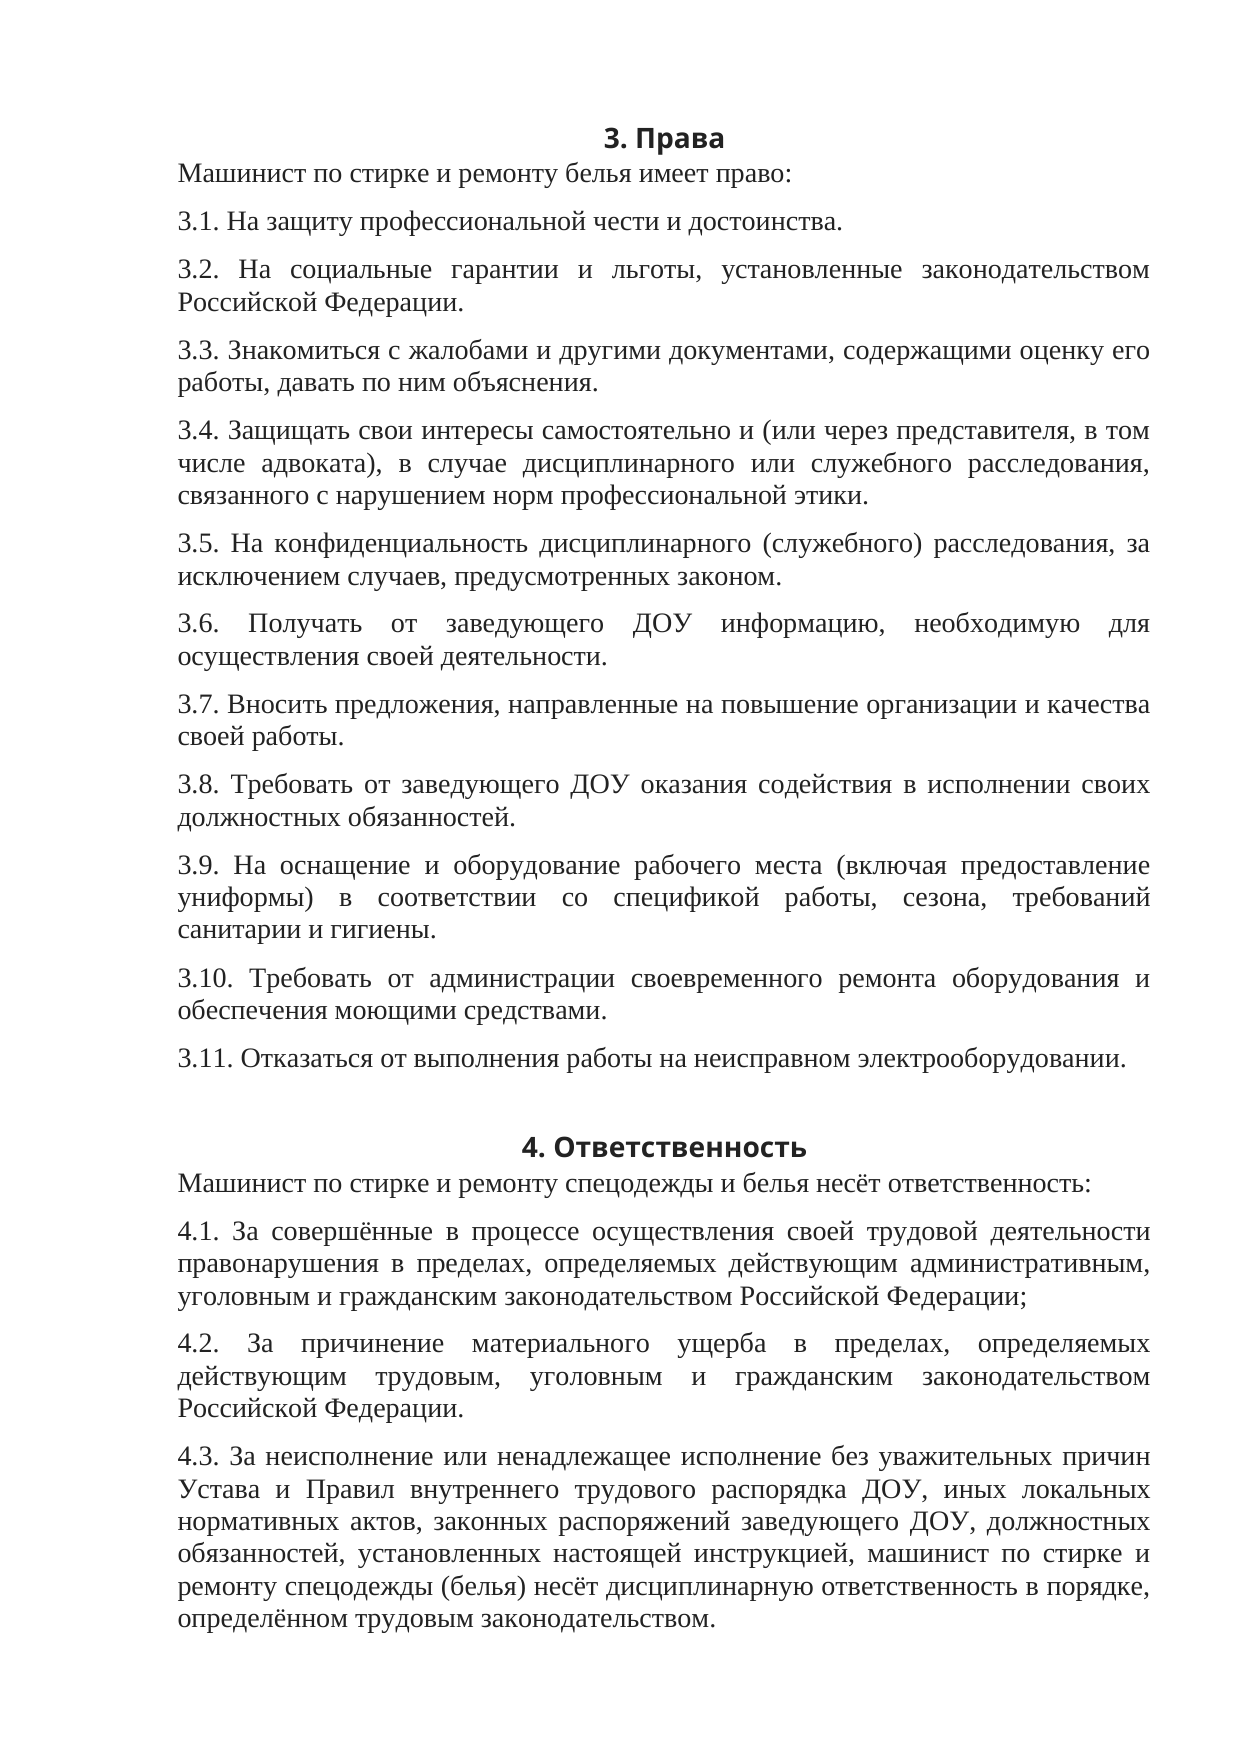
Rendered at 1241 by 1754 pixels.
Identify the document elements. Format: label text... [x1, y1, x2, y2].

text 4. Ответственность [177, 1127, 1152, 1166]
text 3.11. Отказаться от выполнения работы на неисправном электрооборудовании. [177, 1041, 1152, 1073]
text 3.8. Требовать от заведующего ДОУ оказания содействия в исполнении своих должностных обязанностей. [177, 767, 1152, 832]
text 3.5. На конфиденциальность дисциплинарного (служебного) расследования, за исключением случаев, предусмотренных законом. [177, 526, 1152, 591]
text 4.1. За совершённые в процессе осуществления своей трудовой деятельности правонарушения в пределах, определяемых действующим административным, уголовным и гражданским законодательством Российской Федерации; [177, 1214, 1152, 1311]
text 3.6. Получать от заведующего ДОУ информацию, необходимую для осуществления своей деятельности. [177, 607, 1152, 671]
text 3.3. Знакомиться с жалобами и другими документами, содержащими оценку его работы, давать по ним объяснения. [177, 333, 1152, 398]
text 3.2. На социальные гарантии и льготы, установленные законодательством Российской Федерации. [177, 252, 1152, 317]
text 3. Права [177, 118, 1152, 156]
text 3.1. На защиту профессиональной чести и достоинства. [177, 204, 1152, 237]
text 3.4. Защищать свои интересы самостоятельно и (или через представителя, в том числе адвоката), в случае дисциплинарного или служебного расследования, связанного с нарушением норм профессиональной этики. [177, 413, 1152, 511]
text 4.3. За неисполнение или ненадлежащее исполнение без уважительных причин Устава и Правил внутреннего трудового распорядка ДОУ, иных локальных нормативных актов, законных распоряжений заведующего ДОУ, должностных обязанностей, установленных настоящей инструкцией, машинист по стирке и ремонту спецодежды (белья) несёт дисциплинарную ответственность в порядке, определённом трудовым законодательством. [177, 1439, 1152, 1634]
text Машинист по стирке и ремонту спецодежды и белья несёт ответственность: [177, 1166, 1152, 1198]
text 3.7. Вносить предложения, направленные на повышение организации и качества своей работы. [177, 687, 1152, 752]
text 4.2. За причинение материального ущерба в пределах, определяемых действующим трудовым, уголовным и гражданским законодательством Российской Федерации. [177, 1327, 1152, 1424]
text 3.9. На оснащение и оборудование рабочего места (включая предоставление униформы) в соответствии со спецификой работы, сезона, требований санитарии и гигиены. [177, 848, 1152, 945]
text Машинист по стирке и ремонту белья имеет право: [177, 156, 1152, 189]
text 3.10. Требовать от администрации своевременного ремонта оборудования и обеспечения моющими средствами. [177, 961, 1152, 1025]
